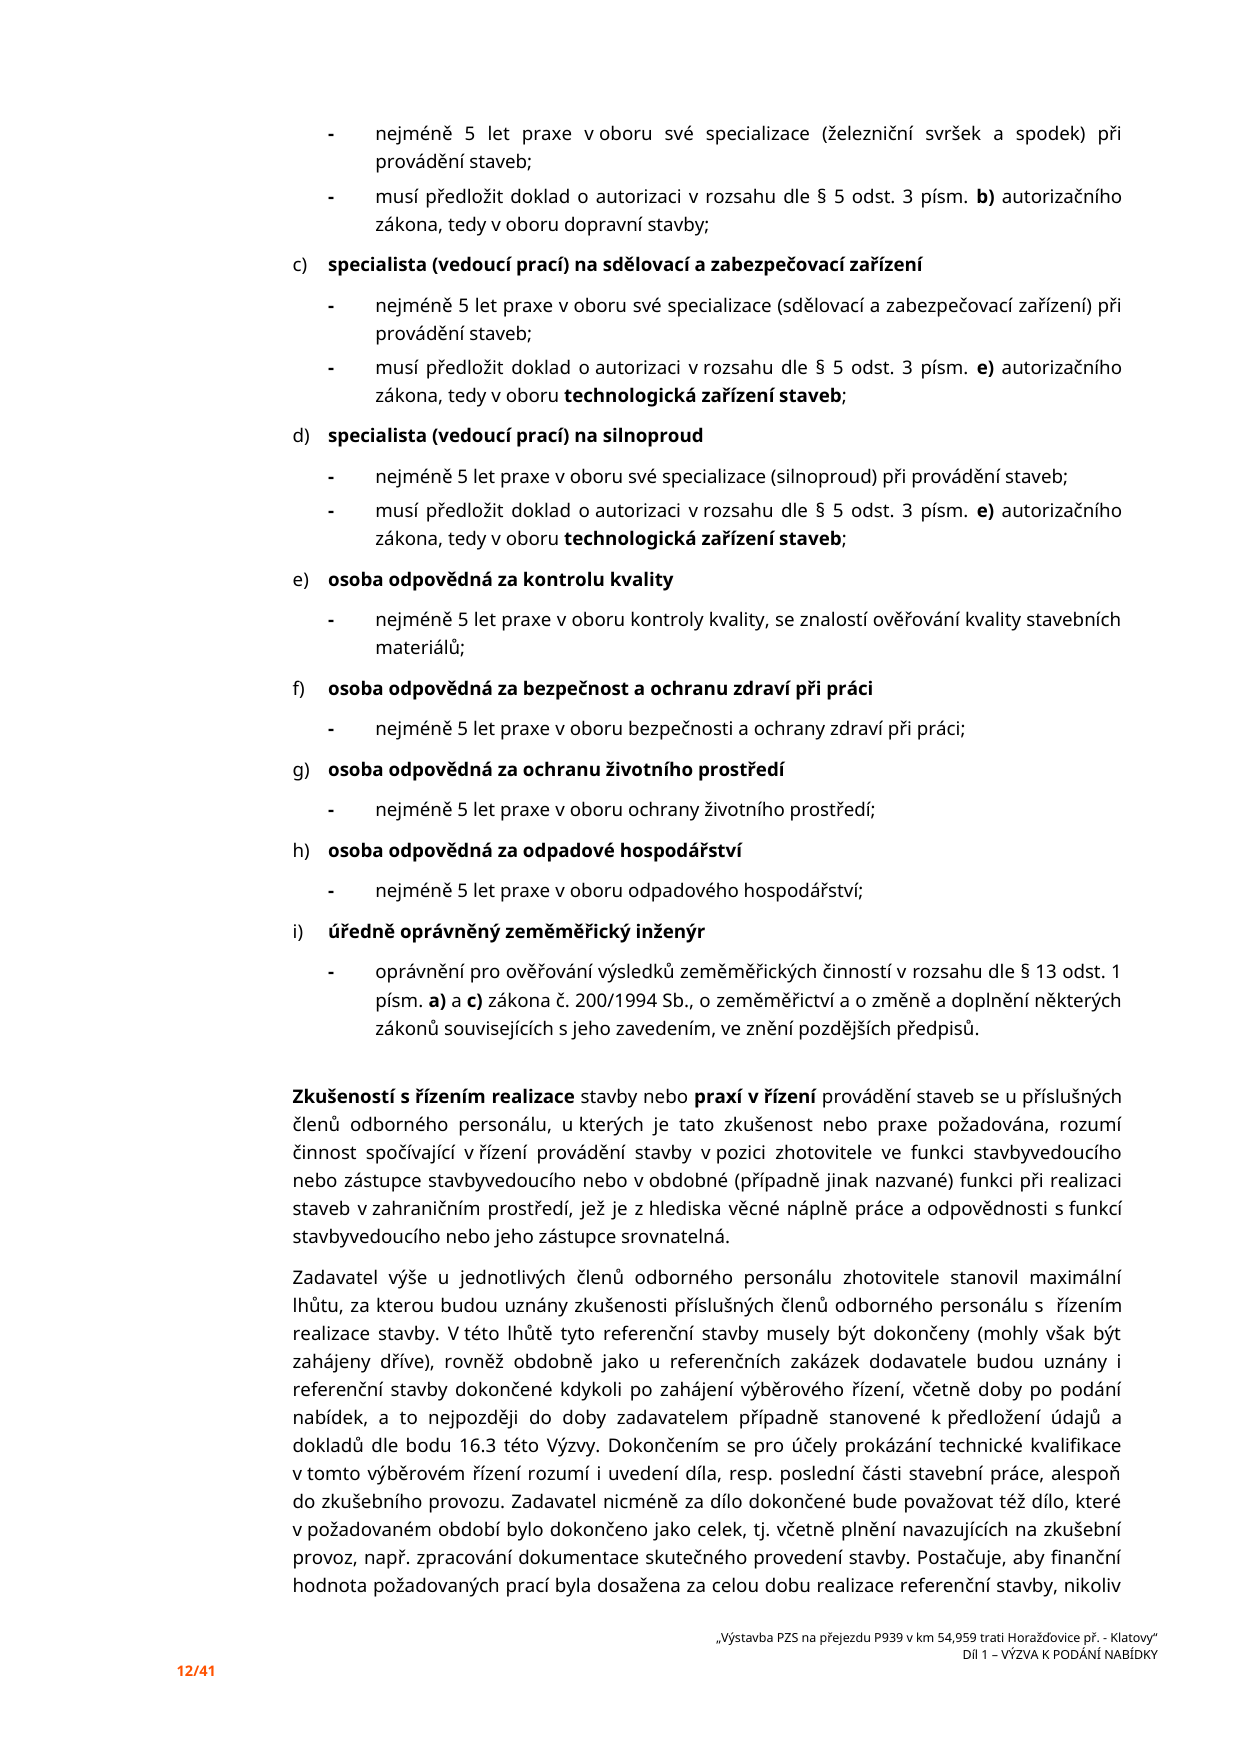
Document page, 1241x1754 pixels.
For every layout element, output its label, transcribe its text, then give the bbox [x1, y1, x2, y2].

text nejméně 5 let praxe v oboru své specializace (železniční svršek a spodek) při provádění staveb; [328, 121, 1122, 174]
text osoba odpovědná za kontrolu kvality [292, 566, 1122, 592]
text úředně oprávněný zeměměřický inženýr [292, 918, 1122, 944]
text nejméně 5 let praxe v oboru ochrany životního prostředí; [328, 797, 1122, 822]
text nejméně 5 let praxe v oboru své specializace (sdělovací a zabezpečovací zařízení) při provádění staveb; [328, 292, 1122, 346]
text nejméně 5 let praxe v oboru odpadového hospodářství; [328, 878, 1122, 903]
text Zkušeností s řízením realizace stavby nebo praxí v řízení provádění staveb se u příslušných členů odborného personálu, u kterých je tato zkušenost nebo praxe požadována, rozumí činnost spočívající v řízení provádění stavby v pozici zhotovitele ve funkci stavbyvedoucího nebo zástupce stavbyvedoucího nebo v obdobné (případně jinak nazvané) funkci při realizaci staveb v zahraničním prostředí, jež je z hlediska věcné náplně práce a odpovědnosti s funkcí stavbyvedoucího nebo jeho zástupce srovnatelná. [292, 1083, 1122, 1249]
text osoba odpovědná za bezpečnost a ochranu zdraví při práci [292, 675, 1122, 701]
text specialista (vedoucí prací) na silnoproud [292, 423, 1122, 448]
text osoba odpovědná za ochranu životního prostředí [292, 756, 1122, 782]
text nejméně 5 let praxe v oboru své specializace (silnoproud) při provádění staveb; [328, 463, 1122, 489]
text nejméně 5 let praxe v oboru bezpečnosti a ochrany zdraví při práci; [328, 716, 1122, 741]
text musí předložit doklad o autorizaci v rozsahu dle § 5 odst. 3 písm. b) autorizačního zákona, tedy v oboru dopravní stavby; [328, 183, 1122, 236]
text nejméně 5 let praxe v oboru kontroly kvality, se znalostí ověřování kvality stavebních materiálů; [328, 607, 1122, 660]
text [292, 1264, 1122, 1598]
text musí předložit doklad o autorizaci v rozsahu dle § 5 odst. 3 písm. e) autorizačního zákona, tedy v oboru technologická zařízení staveb; [328, 354, 1122, 408]
text musí předložit doklad o autorizaci v rozsahu dle § 5 odst. 3 písm. e) autorizačního zákona, tedy v oboru technologická zařízení staveb; [328, 498, 1122, 551]
text specialista (vedoucí prací) na sdělovací a zabezpečovací zařízení [292, 251, 1122, 277]
text osoba odpovědná za odpadové hospodářství [292, 837, 1122, 863]
text oprávnění pro ověřování výsledků zeměměřických činností v rozsahu dle § 13 odst. 1 písm. a) a c) zákona č. 200/1994 Sb., o zeměměřictví a o změně a doplnění některých zákonů souvisejících s jeho zavedením, ve znění pozdějších předpisů. [328, 959, 1122, 1040]
